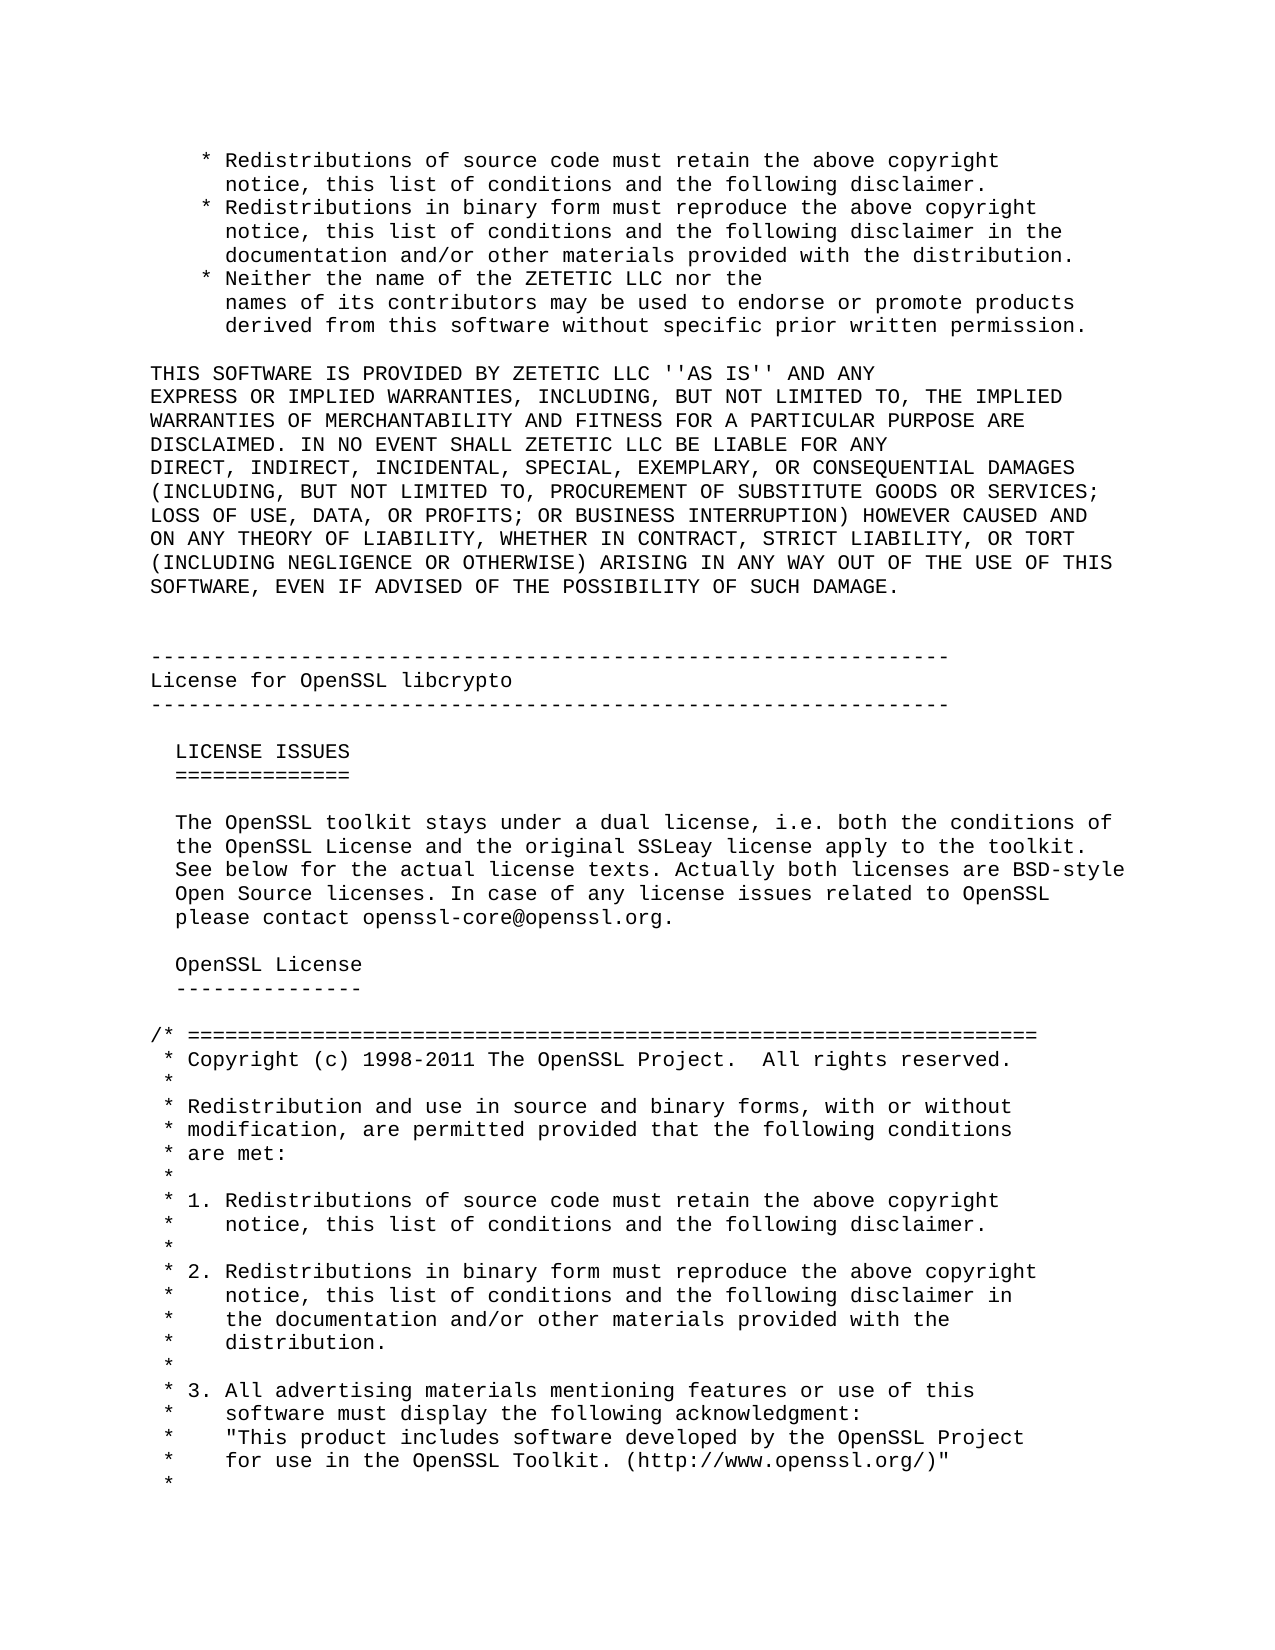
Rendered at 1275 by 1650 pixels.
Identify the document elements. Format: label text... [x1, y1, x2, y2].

text * 1. Redistributions of source code must retain the above copyright [150, 1190, 1125, 1214]
text * [150, 1474, 1125, 1498]
text derived from this software without specific prior written permission. [150, 316, 1125, 339]
text ---------------------------------------------------------------- [150, 647, 1125, 670]
text * "This product includes software developed by the OpenSSL Project [150, 1427, 1125, 1451]
text * Neither the name of the ZETETIC LLC nor the [150, 268, 1125, 292]
text * modification, are permitted provided that the following conditions [150, 1119, 1125, 1143]
text DIRECT, INDIRECT, INCIDENTAL, SPECIAL, EXEMPLARY, OR CONSEQUENTIAL DAMAGES [150, 457, 1125, 481]
text ============== [150, 765, 1125, 788]
text * [150, 1072, 1125, 1096]
text --------------- [150, 978, 1125, 1001]
text SOFTWARE, EVEN IF ADVISED OF THE POSSIBILITY OF SUCH DAMAGE. [150, 576, 1125, 599]
text License for OpenSSL libcrypto [150, 670, 1125, 694]
text notice, this list of conditions and the following disclaimer in the [150, 221, 1125, 244]
text ---------------------------------------------------------------- [150, 694, 1125, 717]
text ON ANY THEORY OF LIABILITY, WHETHER IN CONTRACT, STRICT LIABILITY, OR TORT [150, 528, 1125, 552]
text * Redistribution and use in source and binary forms, with or without [150, 1096, 1125, 1119]
text THIS SOFTWARE IS PROVIDED BY ZETETIC LLC ''AS IS'' AND ANY [150, 363, 1125, 386]
text * [150, 1167, 1125, 1190]
text * Redistributions in binary form must reproduce the above copyright [150, 197, 1125, 221]
text See below for the actual license texts. Actually both licenses are BSD-style [150, 859, 1125, 883]
text * [150, 1238, 1125, 1261]
text * are met: [150, 1143, 1125, 1167]
text DISCLAIMED. IN NO EVENT SHALL ZETETIC LLC BE LIABLE FOR ANY [150, 434, 1125, 457]
text documentation and/or other materials provided with the distribution. [150, 244, 1125, 268]
text * 3. All advertising materials mentioning features or use of this [150, 1379, 1125, 1403]
text * Redistributions of source code must retain the above copyright [150, 150, 1125, 174]
text names of its contributors may be used to endorse or promote products [150, 292, 1125, 316]
text (INCLUDING, BUT NOT LIMITED TO, PROCUREMENT OF SUBSTITUTE GOODS OR SERVICES; [150, 481, 1125, 505]
text The OpenSSL toolkit stays under a dual license, i.e. both the conditions of [150, 812, 1125, 836]
text OpenSSL License [150, 954, 1125, 978]
text notice, this list of conditions and the following disclaimer. [150, 174, 1125, 197]
text * for use in the OpenSSL Toolkit. (http://www.openssl.org/)" [150, 1451, 1125, 1474]
text EXPRESS OR IMPLIED WARRANTIES, INCLUDING, BUT NOT LIMITED TO, THE IMPLIED [150, 386, 1125, 410]
text /* ==================================================================== [150, 1025, 1125, 1048]
text please contact openssl-core@openssl.org. [150, 907, 1125, 930]
text * distribution. [150, 1332, 1125, 1356]
text LOSS OF USE, DATA, OR PROFITS; OR BUSINESS INTERRUPTION) HOWEVER CAUSED AND [150, 505, 1125, 528]
text WARRANTIES OF MERCHANTABILITY AND FITNESS FOR A PARTICULAR PURPOSE ARE [150, 410, 1125, 434]
text * software must display the following acknowledgment: [150, 1403, 1125, 1427]
text Open Source licenses. In case of any license issues related to OpenSSL [150, 883, 1125, 907]
text * the documentation and/or other materials provided with the [150, 1309, 1125, 1332]
text the OpenSSL License and the original SSLeay license apply to the toolkit. [150, 836, 1125, 859]
text (INCLUDING NEGLIGENCE OR OTHERWISE) ARISING IN ANY WAY OUT OF THE USE OF THIS [150, 552, 1125, 576]
text * notice, this list of conditions and the following disclaimer. [150, 1214, 1125, 1238]
text * [150, 1356, 1125, 1379]
text * notice, this list of conditions and the following disclaimer in [150, 1285, 1125, 1309]
text LICENSE ISSUES [150, 741, 1125, 765]
text * 2. Redistributions in binary form must reproduce the above copyright [150, 1261, 1125, 1285]
text * Copyright (c) 1998-2011 The OpenSSL Project. All rights reserved. [150, 1048, 1125, 1072]
